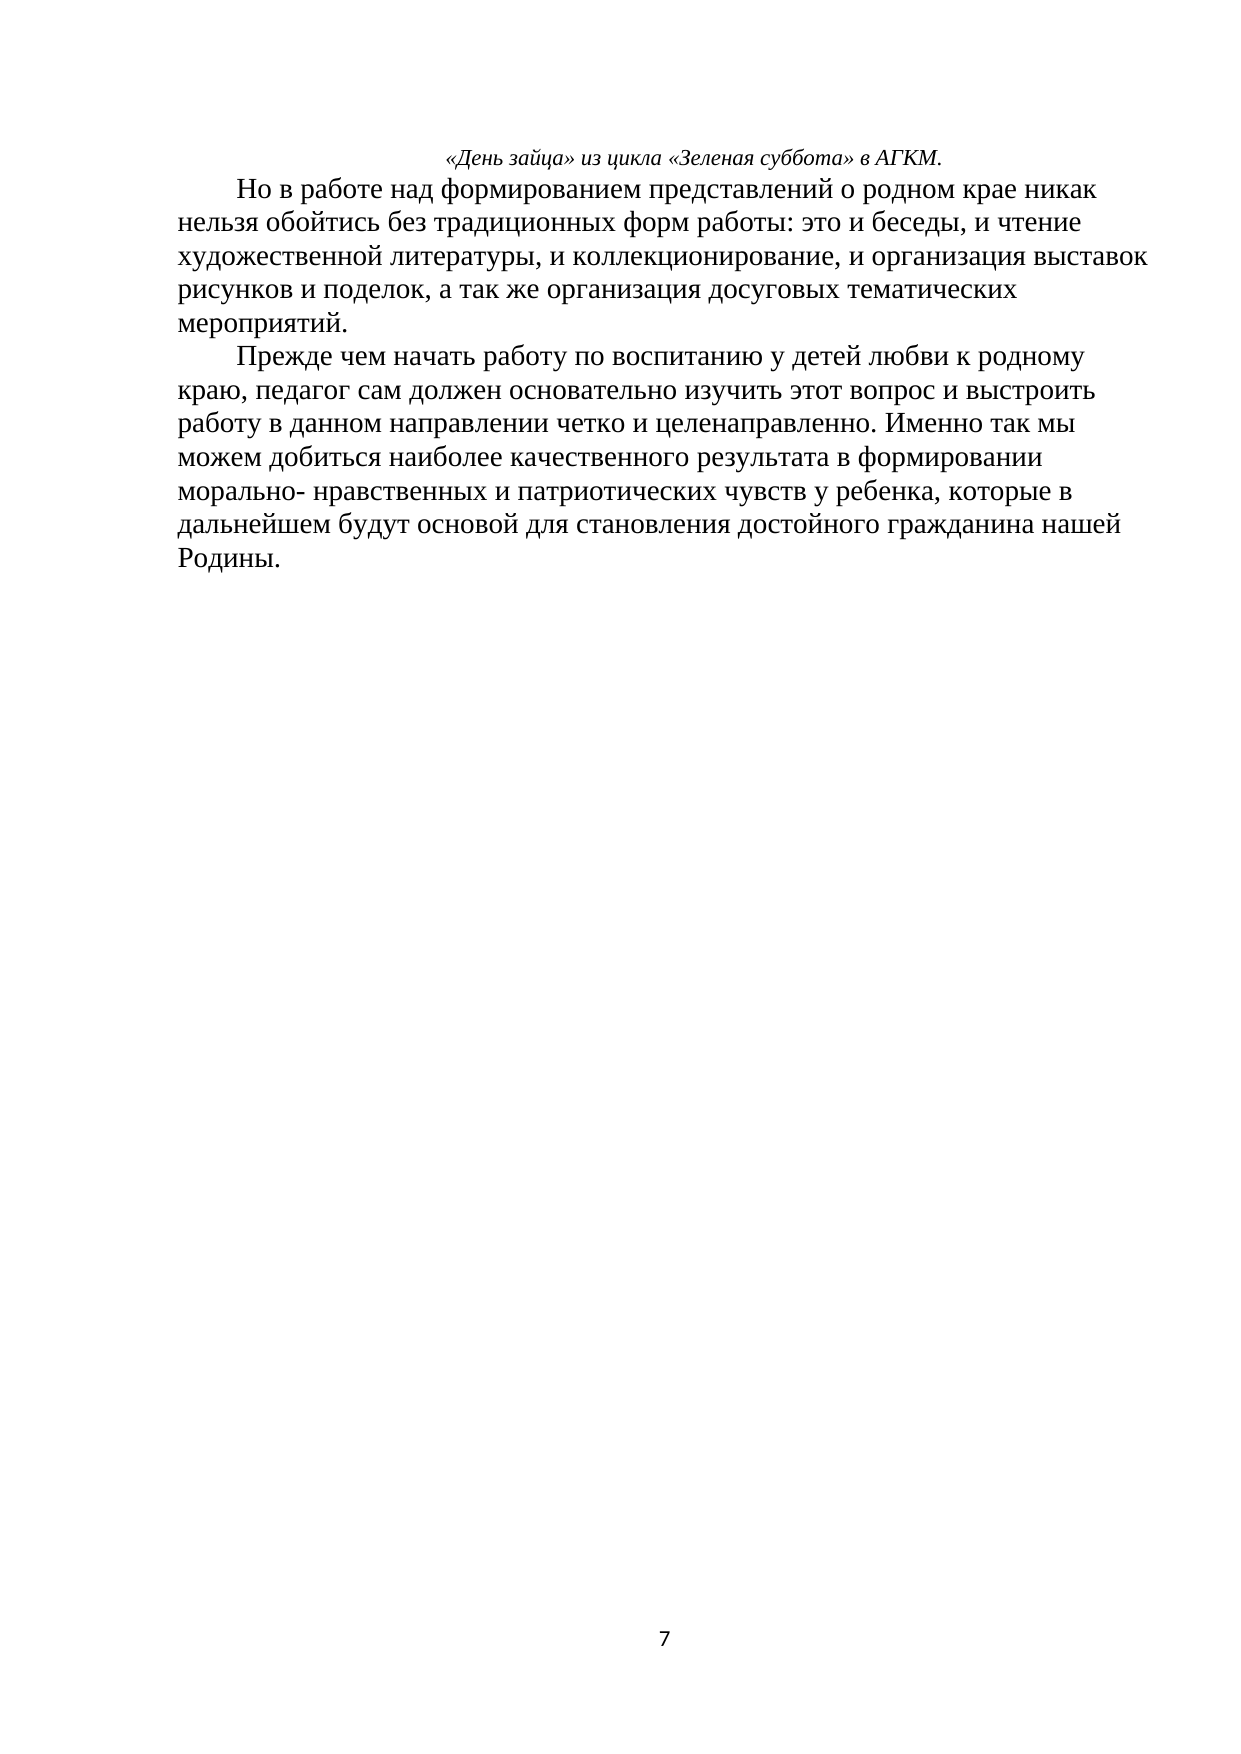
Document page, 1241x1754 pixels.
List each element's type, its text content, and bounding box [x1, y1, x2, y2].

text «День зайца» из цикла «Зеленая суббота» в АГКМ. [177, 144, 1152, 171]
text Но в работе над формированием представлений о родном крае никак нельзя обойтись без традиционных форм работы: это и беседы, и чтение художественной литературы, и коллекционирование, и организация выставок рисунков и поделок, а так же организация досуговых тематических мероприятий. [177, 171, 1152, 338]
text Прежде чем начать работу по воспитанию у детей любви к родному краю, педагог сам должен основательно изучить этот вопрос и выстроить работу в данном направлении четко и целенаправленно. Именно так мы можем добиться наиболее качественного результата в формировании морально- нравственных и патриотических чувств у ребенка, которые в дальнейшем будут основой для становления достойного гражданина нашей Родины. [177, 338, 1152, 573]
